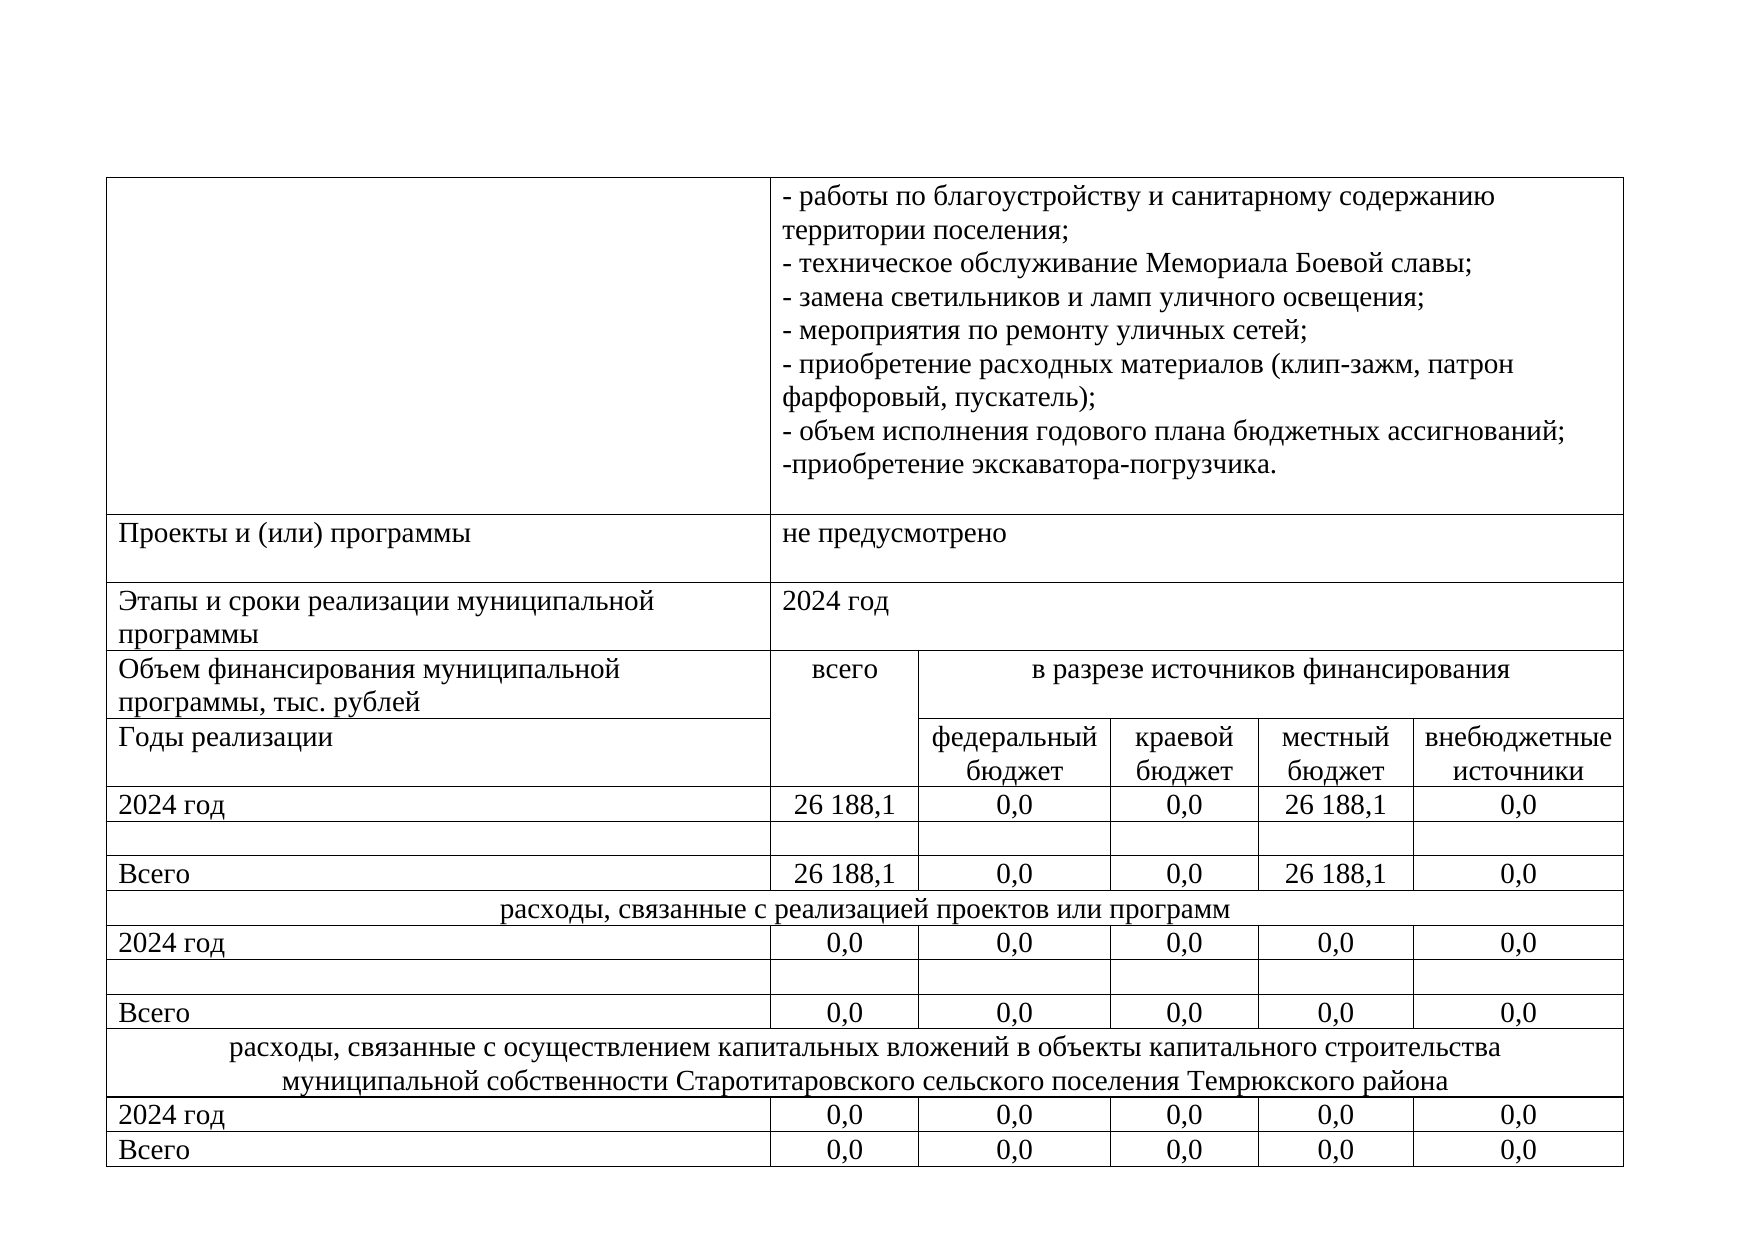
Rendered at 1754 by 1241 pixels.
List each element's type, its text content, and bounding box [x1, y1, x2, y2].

table_cell [107, 822, 770, 855]
table_cell всего [771, 651, 918, 786]
table_cell [919, 822, 1110, 855]
table_cell Годы реализации [107, 719, 770, 786]
table_cell 0,0 [1111, 926, 1258, 959]
table_cell [919, 960, 1110, 994]
table_cell федеральный бюджет [919, 719, 1110, 786]
table_cell не предусмотрено [771, 515, 1623, 582]
table_cell 0,0 [771, 995, 918, 1028]
table_cell 0,0 [1111, 856, 1258, 890]
table_cell 26 188,1 [771, 787, 918, 821]
table_cell 2024 год [107, 1098, 770, 1131]
table_cell 0,0 [771, 1098, 918, 1131]
table_cell 0,0 [919, 995, 1110, 1028]
table_cell 0,0 [919, 787, 1110, 821]
table_cell 0,0 [1111, 995, 1258, 1028]
table_cell местный бюджет [1259, 719, 1413, 786]
table_cell Всего [107, 1132, 770, 1166]
table_cell 2024 год [771, 583, 1623, 650]
table_cell [1111, 960, 1258, 994]
table_cell 26 188,1 [1259, 787, 1413, 821]
table_cell [107, 960, 770, 994]
table_cell 0,0 [1414, 1098, 1623, 1131]
table_cell [1259, 822, 1413, 855]
table_cell 0,0 [1259, 1098, 1413, 1131]
table_cell 0,0 [919, 1132, 1110, 1166]
table_cell 0,0 [1414, 1132, 1623, 1166]
table_cell 26 188,1 [771, 856, 918, 890]
table_cell 0,0 [1259, 995, 1413, 1028]
table_cell [771, 960, 918, 994]
table_cell 0,0 [1414, 995, 1623, 1028]
table_cell краевой бюджет [1111, 719, 1258, 786]
table_cell 0,0 [771, 1132, 918, 1166]
table_cell 2024 год [107, 926, 770, 959]
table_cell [771, 178, 1623, 514]
table_cell [1111, 822, 1258, 855]
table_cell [107, 178, 770, 514]
table_cell 0,0 [1111, 1132, 1258, 1166]
table_cell Всего [107, 856, 770, 890]
table_cell расходы, связанные с осуществлением капитальных вложений в объекты капитального строительства муниципальной собственности Старотитаровского сельского поселения Темрюкского района [107, 1029, 1623, 1096]
table_cell 26 188,1 [1259, 856, 1413, 890]
table_cell 0,0 [919, 856, 1110, 890]
table_cell 0,0 [1259, 1132, 1413, 1166]
table_cell 2024 год [107, 787, 770, 821]
table_cell 0,0 [1111, 787, 1258, 821]
table_cell 0,0 [919, 1098, 1110, 1131]
table_cell Этапы и сроки реализации муниципальной программы [107, 583, 770, 650]
table_cell в разрезе источников финансирования [919, 651, 1623, 718]
table_cell 0,0 [1414, 787, 1623, 821]
table_cell 0,0 [771, 926, 918, 959]
table_cell Всего [107, 995, 770, 1028]
table_cell [771, 822, 918, 855]
table_cell 0,0 [919, 926, 1110, 959]
table_cell 0,0 [1259, 926, 1413, 959]
table_cell Объем финансирования муниципальной программы, тыс. рублей [107, 651, 770, 718]
table_cell [1414, 960, 1623, 994]
table_cell Проекты и (или) программы [107, 515, 770, 582]
table_cell 0,0 [1414, 926, 1623, 959]
table_cell [1259, 960, 1413, 994]
table_cell расходы, связанные с реализацией проектов или программ [107, 891, 1623, 924]
table_cell 0,0 [1414, 856, 1623, 890]
table_cell 0,0 [1111, 1098, 1258, 1131]
table_cell внебюджетные источники [1414, 719, 1623, 786]
table_cell [1414, 822, 1623, 855]
